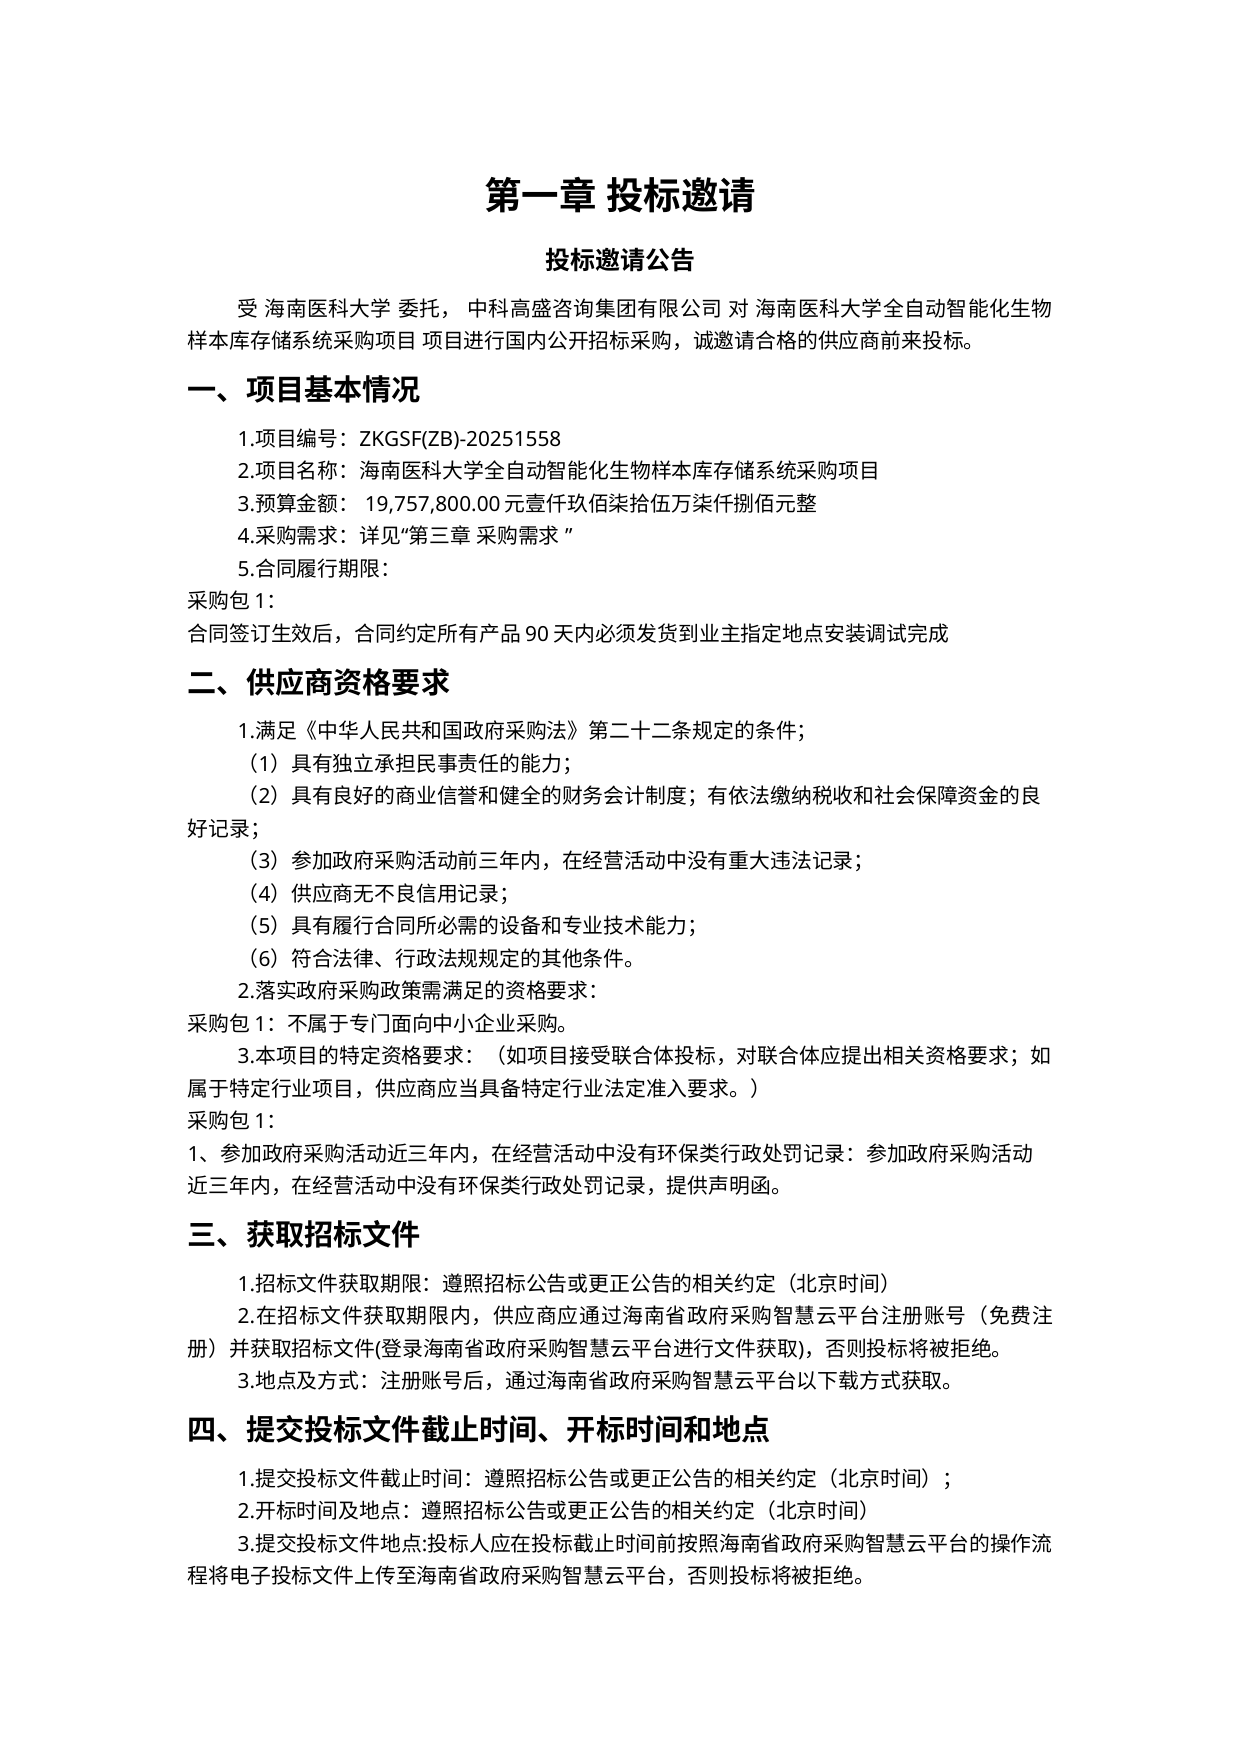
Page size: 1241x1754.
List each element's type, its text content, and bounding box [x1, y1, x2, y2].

text 四、提交投标文件截止时间、开标时间和地点 [187, 1397, 1053, 1462]
text 1.项目编号：ZKGSF(ZB)-20251558 [187, 422, 1053, 454]
text 采购包1： [187, 1104, 1053, 1137]
text 三、获取招标文件 [187, 1202, 1053, 1267]
text 采购包1： [187, 584, 1053, 617]
text 采购包1：不属于专门面向中小企业采购。 [187, 1007, 1053, 1039]
text 第一章 投标邀请 [187, 162, 1053, 227]
text 4.采购需求：详见“第三章 采购需求 ” [187, 519, 1053, 552]
text 3.本项目的特定资格要求：（如项目接受联合体投标，对联合体应提出相关资格要求；如属于特定行业项目，供应商应当具备特定行业法定准入要求。） [187, 1039, 1053, 1104]
text 受 海南医科大学 委托， 中科高盛咨询集团有限公司 对 海南医科大学全自动智能化生物样本库存储系统采购项目 项目进行国内公开招标采购，诚邀请合格的供应商前来投标。 [187, 292, 1053, 357]
text （3）参加政府采购活动前三年内，在经营活动中没有重大违法记录； [187, 844, 1053, 877]
text 投标邀请公告 [187, 227, 1053, 292]
text （5）具有履行合同所必需的设备和专业技术能力； [187, 909, 1053, 942]
text 1.招标文件获取期限：遵照招标公告或更正公告的相关约定（北京时间） [187, 1267, 1053, 1299]
text 3.提交投标文件地点:投标人应在投标截止时间前按照海南省政府采购智慧云平台的操作流程将电子投标文件上传至海南省政府采购智慧云平台，否则投标将被拒绝。 [187, 1527, 1053, 1592]
text 5.合同履行期限： [187, 552, 1053, 584]
text 1.满足《中华人民共和国政府采购法》第二十二条规定的条件； [187, 714, 1053, 747]
text （1）具有独立承担民事责任的能力； [187, 747, 1053, 779]
text 2.落实政府采购政策需满足的资格要求： [187, 974, 1053, 1007]
text （4）供应商无不良信用记录； [187, 877, 1053, 909]
text 2.项目名称：海南医科大学全自动智能化生物样本库存储系统采购项目 [187, 454, 1053, 487]
text 3.预算金额： 19,757,800.00元壹仟玖佰柒拾伍万柒仟捌佰元整 [187, 487, 1053, 519]
text 2.开标时间及地点：遵照招标公告或更正公告的相关约定（北京时间） [187, 1494, 1053, 1527]
text 二、供应商资格要求 [187, 649, 1053, 714]
text 1、参加政府采购活动近三年内，在经营活动中没有环保类行政处罚记录：参加政府采购活动近三年内，在经营活动中没有环保类行政处罚记录，提供声明函。 [187, 1137, 1053, 1202]
text （2）具有良好的商业信誉和健全的财务会计制度；有依法缴纳税收和社会保障资金的良好记录； [187, 779, 1053, 844]
text 一、项目基本情况 [187, 357, 1053, 422]
text 合同签订生效后，合同约定所有产品90天内必须发货到业主指定地点安装调试完成 [187, 617, 1053, 649]
text （6）符合法律、行政法规规定的其他条件。 [187, 942, 1053, 974]
text 2.在招标文件获取期限内，供应商应通过海南省政府采购智慧云平台注册账号（免费注册）并获取招标文件(登录海南省政府采购智慧云平台进行文件获取)，否则投标将被拒绝。 [187, 1299, 1053, 1364]
text 3.地点及方式：注册账号后，通过海南省政府采购智慧云平台以下载方式获取。 [187, 1364, 1053, 1397]
text 1.提交投标文件截止时间：遵照招标公告或更正公告的相关约定（北京时间）； [187, 1462, 1053, 1494]
